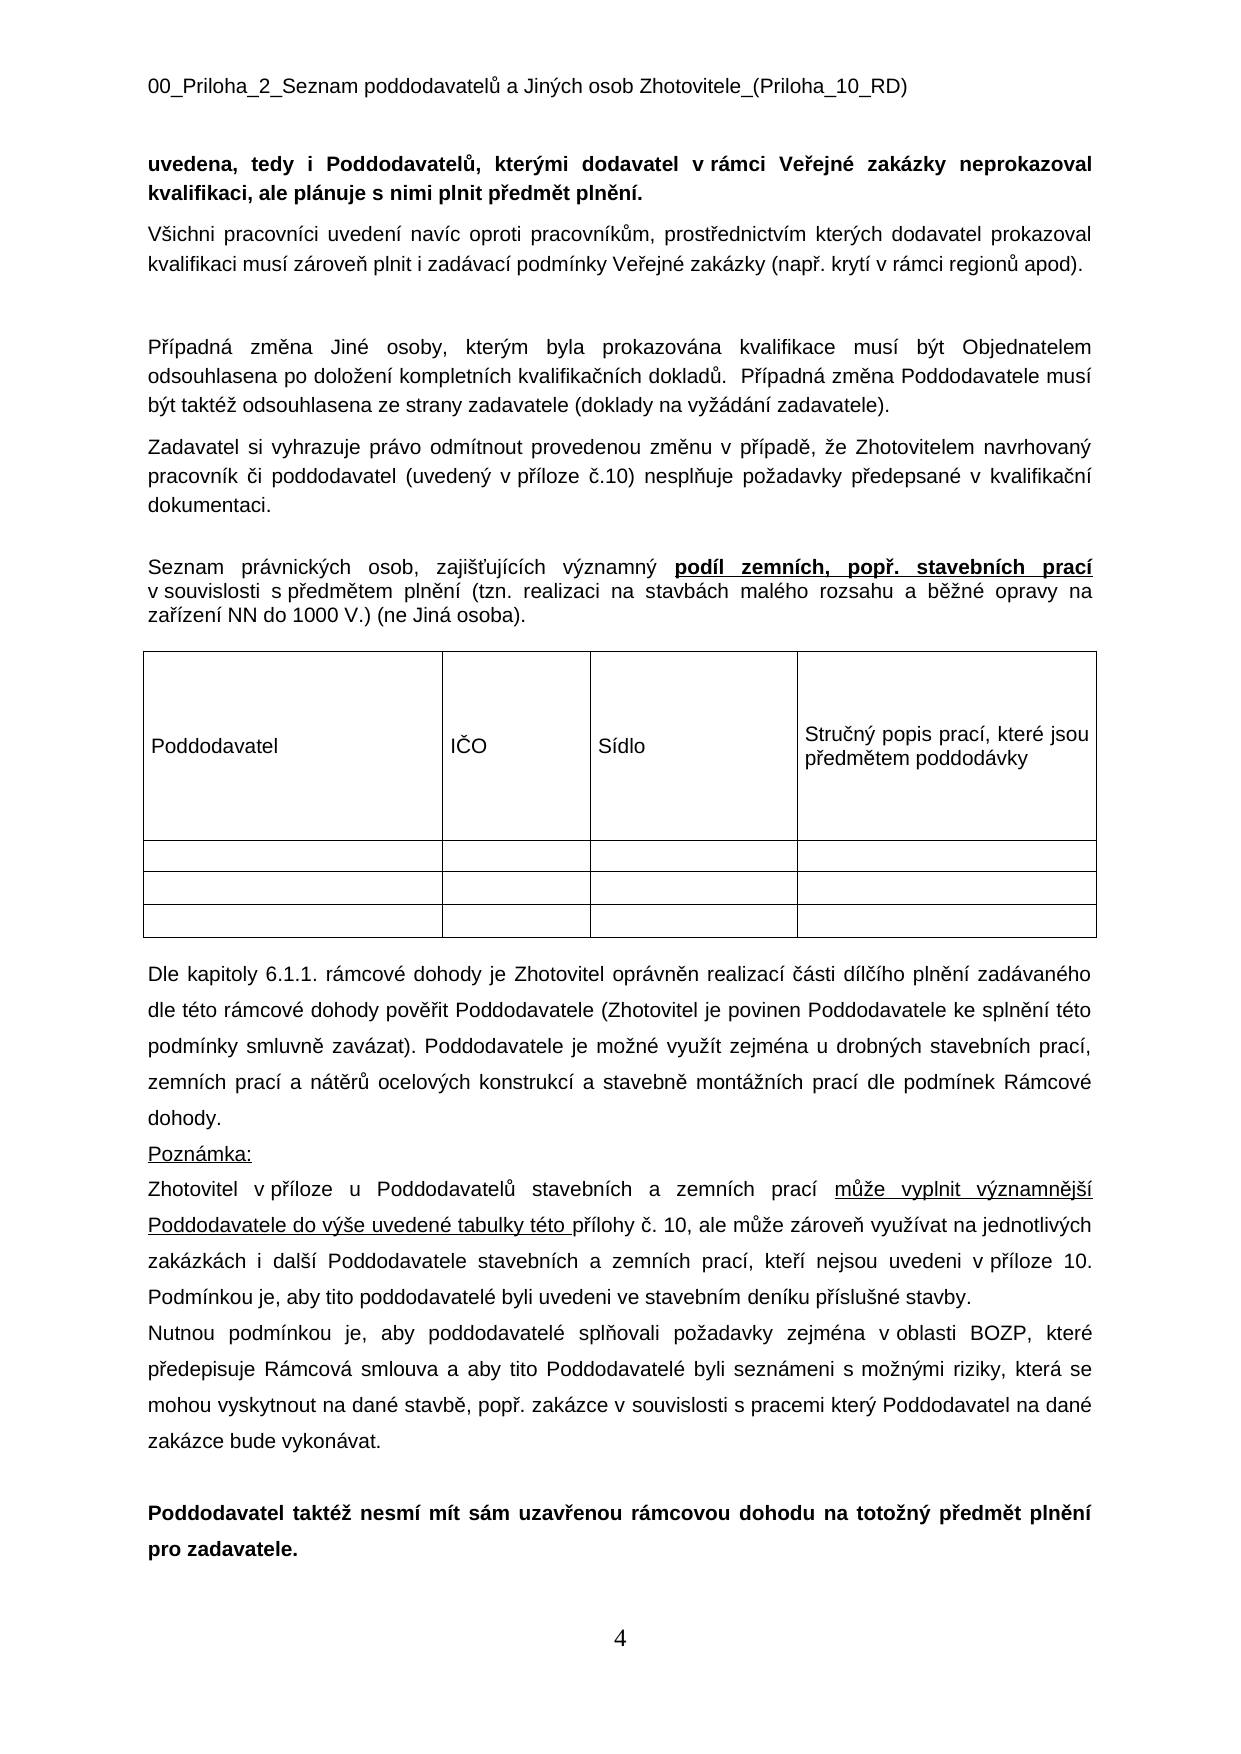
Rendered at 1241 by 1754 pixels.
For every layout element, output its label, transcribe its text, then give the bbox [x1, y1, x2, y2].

table_cell [443, 872, 590, 904]
text Zhotovitel v příloze u Poddodavatelů stavebních a zemních prací může vyplnit významnější Poddodavatele do výše uvedené tabulky této přílohy č. 10, ale může zároveň využívat na jednotlivých zakázkách i další Poddodavatele stavebních a zemních prací, kteří nejsou uvedeni v příloze 10. Podmínkou je, aby tito poddodavatelé byli uvedeni ve stavebním deníku příslušné stavby. [148, 1177, 1093, 1309]
table_cell [798, 905, 1096, 937]
table_cell [798, 841, 1096, 871]
table_cell [144, 841, 442, 871]
table_header Poddodavatel [144, 652, 442, 840]
table_cell [591, 905, 797, 937]
table_cell [443, 841, 590, 871]
table_header Stručný popis prací, které jsou předmětem poddodávky [798, 652, 1096, 840]
text Případná změna Jiné osoby, kterým byla prokazována kvalifikace musí být Objednatelem odsouhlasena po doložení kompletních kvalifikačních dokladů. Případná změna Poddodavatele musí být taktéž odsouhlasena ze strany zadavatele (doklady na vyžádání zadavatele). [148, 331, 1093, 418]
text Poznámka: [148, 1141, 1093, 1165]
text Poddodavatel taktéž nesmí mít sám uzavřenou rámcovou dohodu na totožný předmět plnění pro zadavatele. [148, 1501, 1093, 1561]
table_cell [591, 841, 797, 871]
table_cell [144, 872, 442, 904]
table_cell [591, 872, 797, 904]
table_cell [443, 905, 590, 937]
table_cell [144, 905, 442, 937]
table_cell [798, 872, 1096, 904]
text Všichni pracovníci uvedení navíc oproti pracovníkům, prostřednictvím kterých dodavatel prokazoval kvalifikaci musí zároveň plnit i zadávací podmínky Veřejné zakázky (např. krytí v rámci regionů apod). [148, 218, 1093, 277]
text Seznam právnických osob, zajišťujících významný podíl zemních, popř. stavebních prací v souvislosti s předmětem plnění (tzn. realizaci na stavbách malého rozsahu a běžné opravy na zařízení NN do 1000 V.) (ne Jiná osoba). [148, 555, 1093, 627]
text Nutnou podmínkou je, aby poddodavatelé splňovali požadavky zejména v oblasti BOZP, které předepisuje Rámcová smlouva a aby tito Poddodavatelé byli seznámeni s možnými riziky, která se mohou vyskytnout na dané stavbě, popř. zakázce v souvislosti s pracemi který Poddodavatel na dané zakázce bude vykonávat. [148, 1321, 1093, 1453]
table_header Sídlo [591, 652, 797, 840]
text Zadavatel si vyhrazuje právo odmítnout provedenou změnu v případě, že Zhotovitelem navrhovaný pracovník či poddodavatel (uvedený v příloze č.10) nesplňuje požadavky předepsané v kvalifikační dokumentaci. [148, 431, 1093, 518]
table_header IČO [443, 652, 590, 840]
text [148, 148, 1093, 206]
text Dle kapitoly 6.1.1. rámcové dohody je Zhotovitel oprávněn realizací části dílčího plnění zadávaného dle této rámcové dohody pověřit Poddodavatele (Zhotovitel je povinen Poddodavatele ke splnění této podmínky smluvně zavázat). Poddodavatele je možné využít zejména u drobných stavebních prací, zemních prací a nátěrů ocelových konstrukcí a stavebně montážních prací dle podmínek Rámcové dohody. [148, 962, 1093, 1129]
